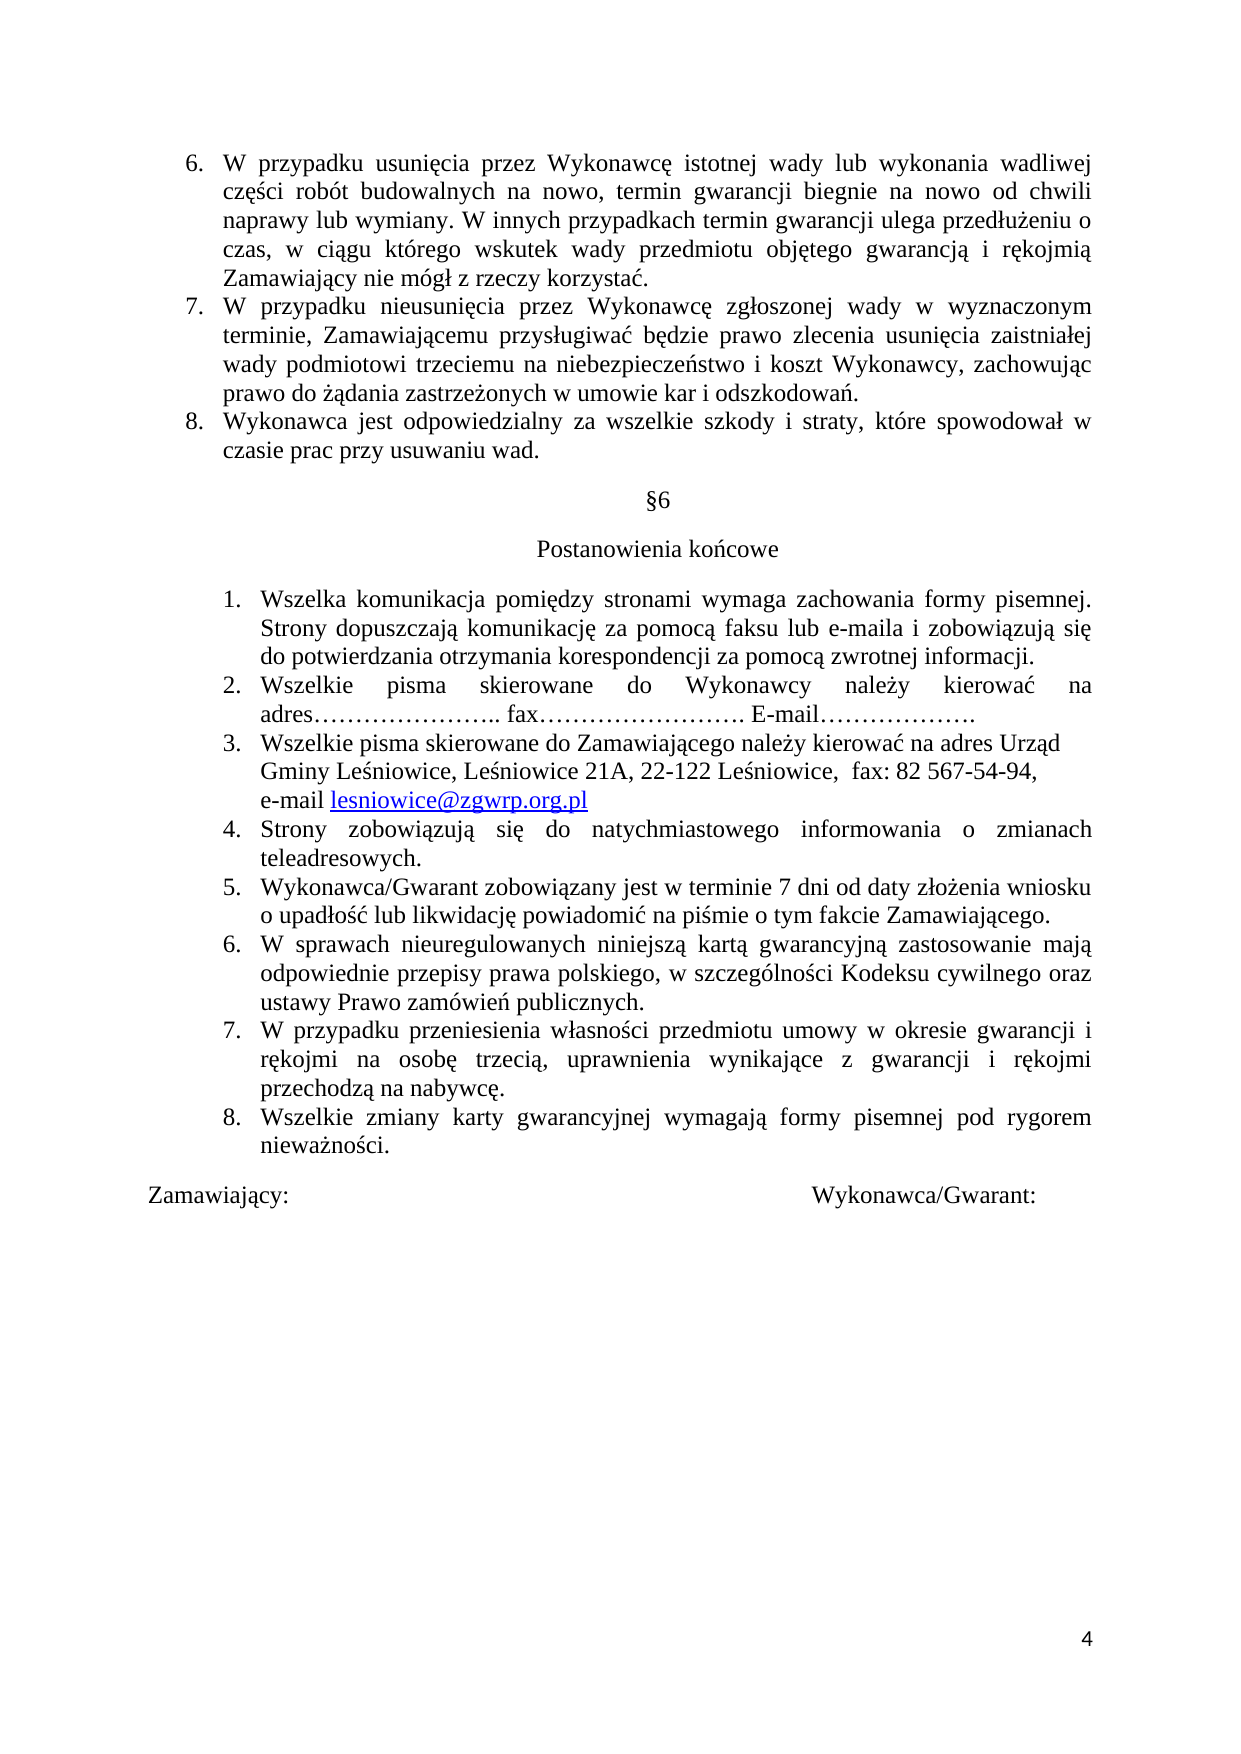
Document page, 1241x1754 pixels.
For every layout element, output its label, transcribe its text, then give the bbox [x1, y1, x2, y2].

text Zamawiający: Wykonawca/Gwarant: [148, 1180, 1093, 1209]
text §6 [223, 485, 1093, 513]
list W przypadku nieusunięcia przez Wykonawcę zgłoszonej wady w wyznaczonym terminie, Zamawiającemu przysługiwać będzie prawo zlecenia usunięcia zaistniałej wady podmiotowi trzeciemu na niebezpieczeństwo i koszt Wykonawcy, zachowując prawo do żądania zastrzeżonych w umowie kar i odszkodowań. [185, 291, 1093, 406]
list Wykonawca/Gwarant zobowiązany jest w terminie 7 dni od daty złożenia wniosku o upadłość lub likwidację powiadomić na piśmie o tym fakcie Zamawiającego. [223, 872, 1093, 929]
list Strony zobowiązują się do natychmiastowego informowania o zmianach teleadresowych. [223, 814, 1093, 872]
list Wszelka komunikacja pomiędzy stronami wymaga zachowania formy pisemnej. Strony dopuszczają komunikację za pomocą faksu lub e-maila i zobowiązują się do potwierdzania otrzymania korespondencji za pomocą zwrotnej informacji. [223, 584, 1093, 670]
list W sprawach nieuregulowanych niniejszą kartą gwarancyjną zastosowanie mają odpowiednie przepisy prawa polskiego, w szczególności Kodeksu cywilnego oraz ustawy Prawo zamówień publicznych. [223, 929, 1093, 1015]
list Wszelkie pisma skierowane do Wykonawcy należy kierować na adres………………….. fax……………………. E-mail………………. [223, 670, 1093, 728]
list Wszelkie pisma skierowane do Zamawiającego należy kierować na adres Urząd Gminy Leśniowice, Leśniowice 21A, 22-122 Leśniowice, fax: 82 567-54-94, e-mail lesniowice@zgwrp.org.pl [223, 728, 1093, 814]
list W przypadku przeniesienia własności przedmiotu umowy w okresie gwarancji i rękojmi na osobę trzecią, uprawnienia wynikające z gwarancji i rękojmi przechodzą na nabywcę. [223, 1015, 1093, 1102]
list Wszelkie zmiany karty gwarancyjnej wymagają formy pisemnej pod rygorem nieważności. [223, 1102, 1093, 1159]
list W przypadku usunięcia przez Wykonawcę istotnej wady lub wykonania wadliwej części robót budowalnych na nowo, termin gwarancji biegnie na nowo od chwili naprawy lub wymiany. W innych przypadkach termin gwarancji ulega przedłużeniu o czas, w ciągu którego wskutek wady przedmiotu objętego gwarancją i rękojmią Zamawiający nie mógł z rzeczy korzystać. [185, 148, 1093, 291]
text Postanowienia końcowe [223, 534, 1093, 563]
list Wykonawca jest odpowiedzialny za wszelkie szkody i straty, które spowodował w czasie prac przy usuwaniu wad. [185, 406, 1093, 464]
